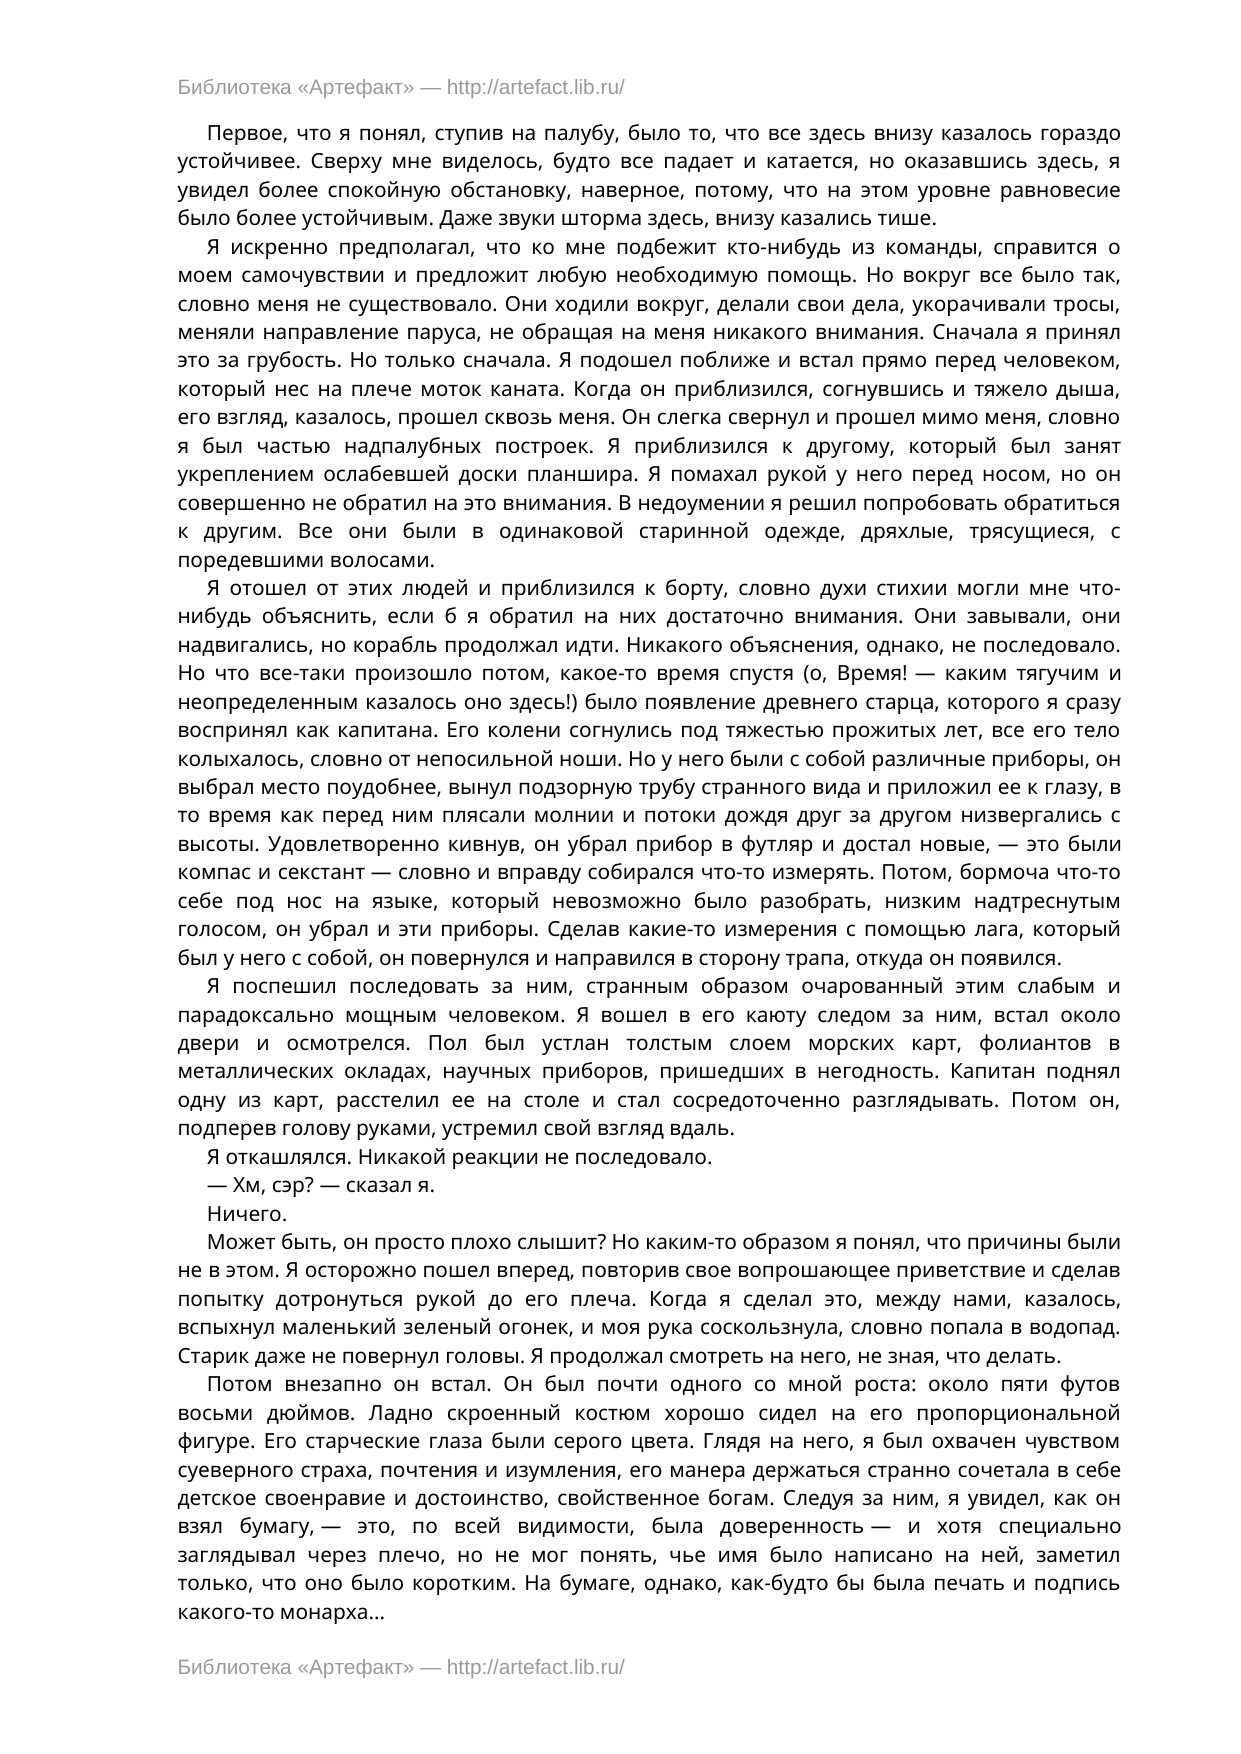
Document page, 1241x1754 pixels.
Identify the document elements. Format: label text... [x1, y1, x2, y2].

text Я искренно предполагал, что ко мне подбежит кто-нибудь из команды, справится о моем самочувствии и предложит любую необходимую помощь. Но вокруг все было так, словно меня не существовало. Они ходили вокруг, делали свои дела, укорачивали тросы, меняли направление паруса, не обращая на меня никакого внимания. Сначала я принял это за грубость. Но только сначала. Я подошел поближе и встал прямо перед человеком, который нес на плече моток каната. Когда он приблизился, согнувшись и тяжело дыша, его взгляд, казалось, прошел сквозь меня. Он слегка свернул и прошел мимо меня, словно я был частью надпалубных построек. Я приблизился к другому, который был занят укреплением ослабевшей доски планшира. Я помахал рукой у него перед носом, но он совершенно не обратил на это внимания. В недоумении я решил попробовать обратиться к другим. Все они были в одинаковой старинной одежде, дряхлые, трясущиеся, с поредевшими волосами. [177, 232, 1122, 573]
text Я отошел от этих людей и приблизился к борту, словно духи стихии могли мне что-нибудь объяснить, если б я обратил на них достаточно внимания. Они завывали, они надвигались, но корабль продолжал идти. Никакого объяснения, однако, не последовало. Но что все-таки произошло потом, какое-то время спустя (о, Время! — каким тягучим и неопределенным казалось оно здесь!) было появление древнего старца, которого я сразу воспринял как капитана. Его колени согнулись под тяжестью прожитых лет, все его тело колыхалось, словно от непосильной ноши. Но у него были с собой различные приборы, он выбрал место поудобнее, вынул подзорную трубу странного вида и приложил ее к глазу, в то время как перед ним плясали молнии и потоки дождя друг за другом низвергались с высоты. Удовлетворенно кивнув, он убрал прибор в футляр и достал новые, — это были компас и секстант — словно и вправду собирался что-то измерять. Потом, бормоча что-то себе под нос на языке, который невозможно было разобрать, низким надтреснутым голосом, он убрал и эти приборы. Сделав какие-то измерения с помощью лага, который был у него с собой, он повернулся и направился в сторону трапа, откуда он появился. [177, 573, 1122, 971]
text Я откашлялся. Никакой реакции не последовало. [177, 1142, 1122, 1170]
text Может быть, он просто плохо слышит? Но каким-то образом я понял, что причины были не в этом. Я осторожно пошел вперед, повторив свое вопрошающее приветствие и сделав попытку дотронуться рукой до его плеча. Когда я сделал это, между нами, казалось, вспыхнул маленький зеленый огонек, и моя рука соскользнула, словно попала в водопад. Старик даже не повернул головы. Я продолжал смотреть на него, не зная, что делать. [177, 1227, 1122, 1369]
text — Хм, сэр? — сказал я. [177, 1170, 1122, 1199]
text Первое, что я понял, ступив на палубу, было то, что все здесь внизу казалось гораздо устойчивее. Сверху мне виделось, будто все падает и катается, но оказавшись здесь, я увидел более спокойную обстановку, наверное, потому, что на этом уровне равновесие было более устойчивым. Даже звуки шторма здесь, внизу казались тише. [177, 118, 1122, 232]
text Ничего. [177, 1199, 1122, 1227]
text Я поспешил последовать за ним, странным образом очарованный этим слабым и парадоксально мощным человеком. Я вошел в его каюту следом за ним, встал около двери и осмотрелся. Пол был устлан толстым слоем морских карт, фолиантов в металлических окладах, научных приборов, пришедших в негодность. Капитан поднял одну из карт, расстелил ее на столе и стал сосредоточенно разглядывать. Потом он, подперев голову руками, устремил свой взгляд вдаль. [177, 971, 1122, 1142]
text Потом внезапно он встал. Он был почти одного со мной роста: около пяти футов восьми дюймов. Ладно скроенный костюм хорошо сидел на его пропорциональной фигуре. Его старческие глаза были серого цвета. Глядя на него, я был охвачен чувством суеверного страха, почтения и изумления, его манера держаться странно сочетала в себе детское своенравие и достоинство, свойственное богам. Следуя за ним, я увидел, как он взял бумагу, — это, по всей видимости, была доверенность — и хотя специально заглядывал через плечо, но не мог понять, чье имя было написано на ней, заметил только, что оно было коротким. На бумаге, однако, как-будто бы была печать и подпись какого-то монарха... [177, 1369, 1122, 1625]
